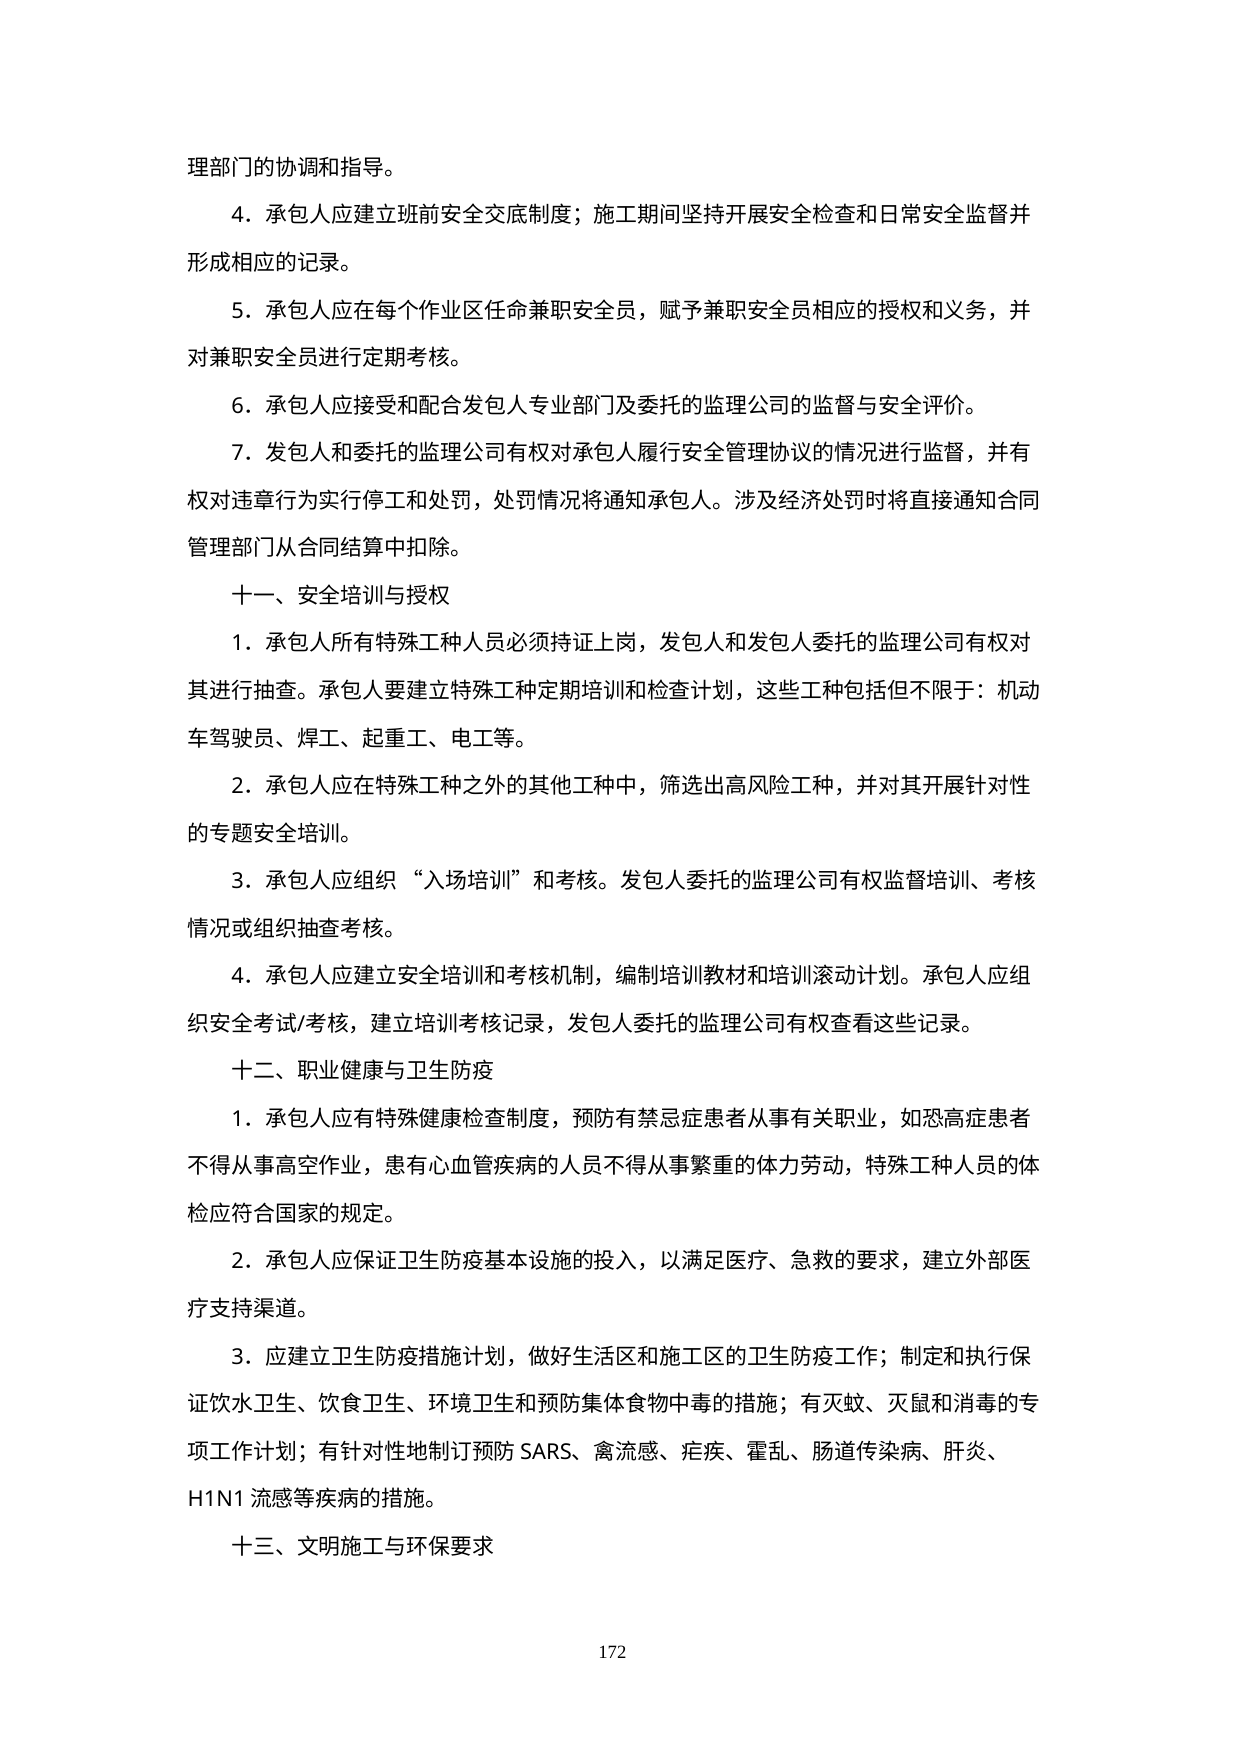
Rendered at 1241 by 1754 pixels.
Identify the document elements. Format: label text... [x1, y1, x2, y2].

text 十二、职业健康与卫生防疫 [187, 1053, 1053, 1085]
text 4．承包人应建立安全培训和考核机制，编制培训教材和培训滚动计划。承包人应组织安全考试/考核，建立培训考核记录，发包人委托的监理公司有权查看这些记录。 [187, 958, 1053, 1038]
text 2．承包人应在特殊工种之外的其他工种中，筛选出高风险工种，并对其开展针对性的专题安全培训。 [187, 768, 1053, 847]
text 1．承包人应有特殊健康检查制度，预防有禁忌症患者从事有关职业，如恐高症患者不得从事高空作业，患有心血管疾病的人员不得从事繁重的体力劳动，特殊工种人员的体检应符合国家的规定。 [187, 1101, 1053, 1228]
text 3．应建立卫生防疫措施计划，做好生活区和施工区的卫生防疫工作；制定和执行保证饮水卫生、饮食卫生、环境卫生和预防集体食物中毒的措施；有灭蚊、灭鼠和消毒的专项工作计划；有针对性地制订预防SARS、禽流感、疟疾、霍乱、肠道传染病、肝炎、H1N1流感等疾病的措施。 [187, 1339, 1053, 1513]
text 3．承包人应组织 “入场培训”和考核。发包人委托的监理公司有权监督培训、考核情况或组织抽查考核。 [187, 863, 1053, 942]
text 十一、安全培训与授权 [187, 578, 1053, 609]
text 十三、文明施工与环保要求 [187, 1529, 1053, 1561]
text 2．承包人应保证卫生防疫基本设施的投入，以满足医疗、急救的要求，建立外部医疗支持渠道。 [187, 1243, 1053, 1323]
text 5．承包人应在每个作业区任命兼职安全员，赋予兼职安全员相应的授权和义务，并对兼职安全员进行定期考核。 [187, 293, 1053, 372]
text 6．承包人应接受和配合发包人专业部门及委托的监理公司的监督与安全评价。 [187, 388, 1053, 419]
text 4．承包人应建立班前安全交底制度；施工期间坚持开展安全检查和日常安全监督并形成相应的记录。 [187, 197, 1053, 277]
text 7．发包人和委托的监理公司有权对承包人履行安全管理协议的情况进行监督，并有权对违章行为实行停工和处罚，处罚情况将通知承包人。涉及经济处罚时将直接通知合同管理部门从合同结算中扣除。 [187, 435, 1053, 562]
text 1．承包人所有特殊工种人员必须持证上岗，发包人和发包人委托的监理公司有权对其进行抽查。承包人要建立特殊工种定期培训和检查计划，这些工种包括但不限于：机动车驾驶员、焊工、起重工、电工等。 [187, 625, 1053, 752]
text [187, 150, 1053, 182]
